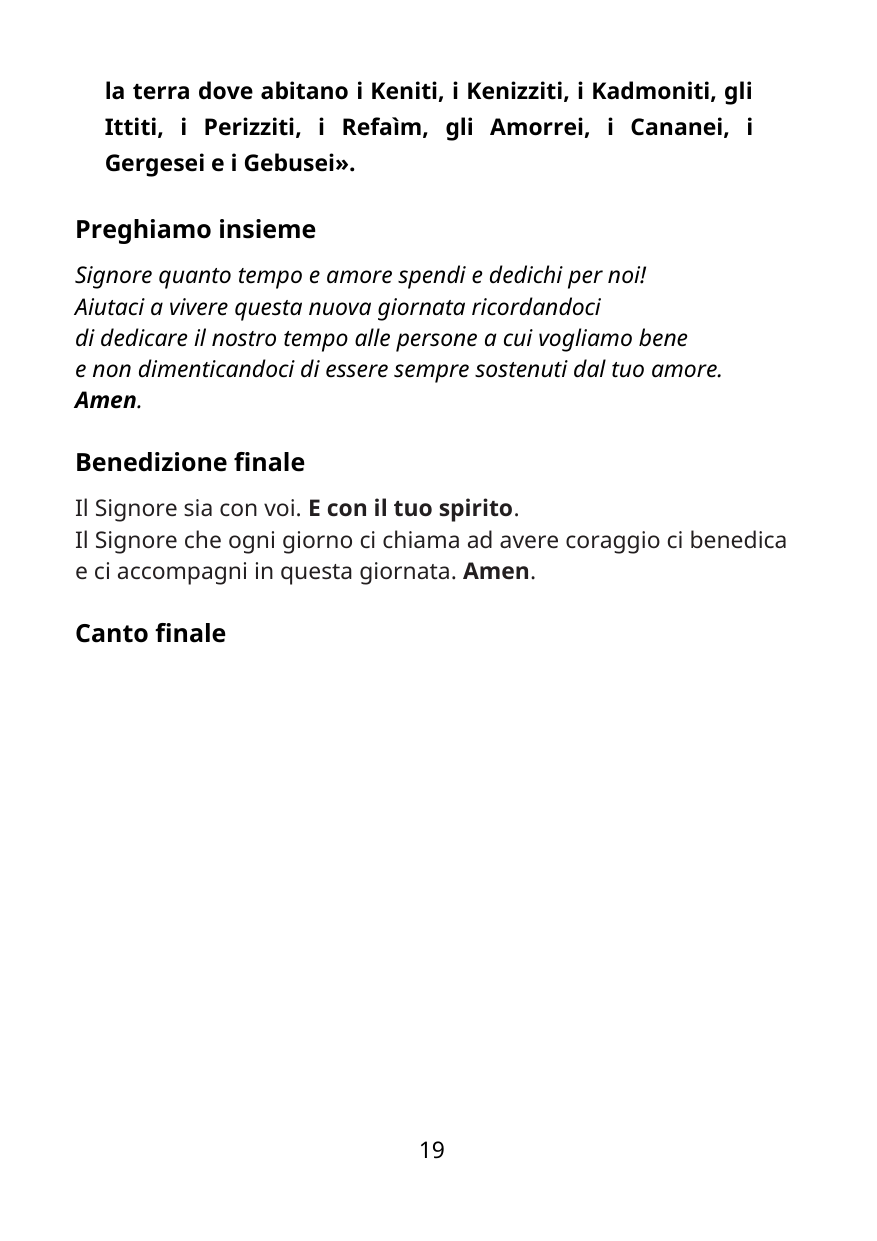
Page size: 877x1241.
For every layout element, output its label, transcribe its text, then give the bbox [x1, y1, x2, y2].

text Aiutaci a vivere questa nuova giornata ricordandoci [75, 291, 788, 322]
text Il Signore che ogni giorno ci chiama ad avere coraggio ci benedica e ci accompagni in questa giornata. Amen. [75, 524, 788, 586]
text la terra dove abitano i Keniti, i Kenizziti, i Kadmoniti, gli Ittiti, i Perizziti, i Refaìm, gli Amorrei, i Cananei, i Gergesei e i Gebusei». [104, 75, 754, 178]
text Signore quanto tempo e amore spendi e dedichi per noi! [75, 259, 788, 291]
text Il Signore sia con voi. E con il tuo spirito. [75, 492, 788, 524]
text Benedizione finale [75, 445, 788, 479]
text Canto finale [75, 615, 788, 649]
text Preghiamo insieme [75, 212, 788, 246]
text e non dimenticandoci di essere sempre sostenuti dal tuo amore. Amen. [75, 353, 788, 416]
text di dedicare il nostro tempo alle persone a cui vogliamo bene [75, 322, 788, 353]
